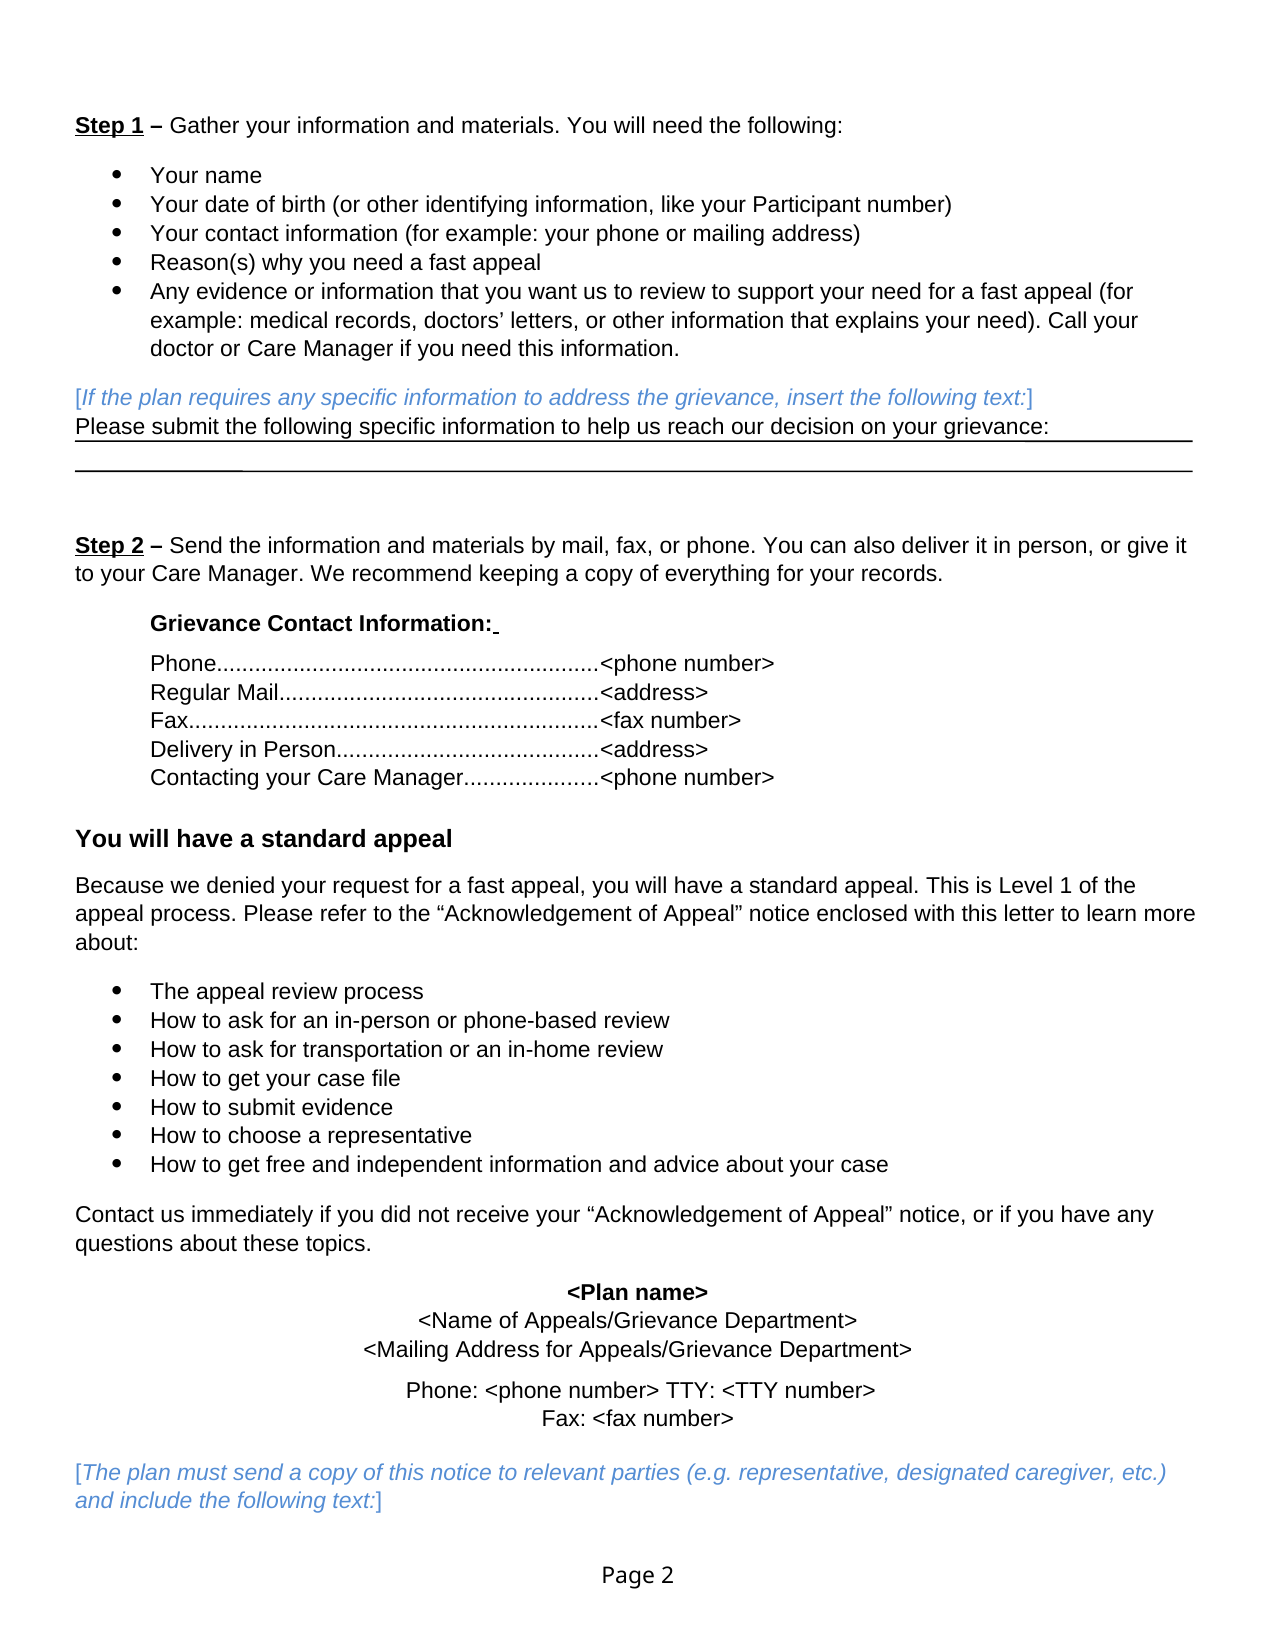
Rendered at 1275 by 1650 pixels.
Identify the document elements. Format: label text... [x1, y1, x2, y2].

text Because we denied your request for a fast appeal, you will have a standard appeal. This is Level 1 of the appeal process. Please refer to the “Acknowledgement of Appeal” notice enclosed with this letter to learn more about: [75, 872, 1200, 955]
list The appeal review process [112, 978, 1200, 1004]
text Fax: <fax number> [75, 1405, 1200, 1432]
list How to choose a representative [112, 1122, 1200, 1149]
text You will have a standard appeal [75, 824, 1200, 853]
text Phone <phone number> [150, 650, 1200, 677]
text <Name of Appeals/Grievance Department> [75, 1307, 1200, 1334]
text Delivery in Person <address> [150, 736, 1200, 762]
text [The plan must send a copy of this notice to relevant parties (e.g. representative, designated caregiver, etc.) and include the following text:] [75, 1459, 1200, 1513]
list How to get your case file [112, 1064, 1200, 1091]
text <Plan name> [75, 1279, 1200, 1305]
text Your contact information (for example: your phone or mailing address) [112, 220, 1200, 247]
list How to get free and independent information and advice about your case [112, 1151, 1200, 1178]
text Phone: <phone number> TTY: <TTY number> [75, 1377, 1200, 1403]
text Grievance Contact Information: [150, 609, 1200, 636]
text Contacting your Care Manager <phone number> [150, 764, 1200, 791]
list Please submit the following specific information to help us reach our decision on your grievance: [75, 413, 1200, 439]
text Step 2 – Send the information and materials by mail, fax, or phone. You can also deliver it in person, or give it to your Care Manager. We recommend keeping a copy of everything for your records. [75, 532, 1200, 587]
text Your name [112, 162, 1200, 189]
text Fax <fax number> [150, 707, 1200, 734]
text Your date of birth (or other identifying information, like your Participant number) [112, 191, 1200, 218]
list How to submit evidence [112, 1093, 1200, 1120]
text Step 1 – Gather your information and materials. You will need the following: [75, 112, 1200, 139]
text Contact us immediately if you did not receive your “Acknowledgement of Appeal” notice, or if you have any questions about these topics. [75, 1201, 1200, 1256]
list [If the plan requires any specific information to address the grievance, insert the following text:] [75, 384, 1200, 411]
list How to ask for an in-person or phone-based review [112, 1007, 1200, 1033]
text Reason(s) why you need a fast appeal [112, 249, 1200, 276]
text Regular Mail <address> [150, 679, 1200, 705]
text Any evidence or information that you want us to review to support your need for a fast appeal (for example: medical records, doctors’ letters, or other information that explains your need). Call your doctor or Care Manager if you need this information. [112, 278, 1200, 361]
text <Mailing Address for Appeals/Grievance Department> [75, 1336, 1200, 1362]
list How to ask for transportation or an in-home review [112, 1036, 1200, 1062]
